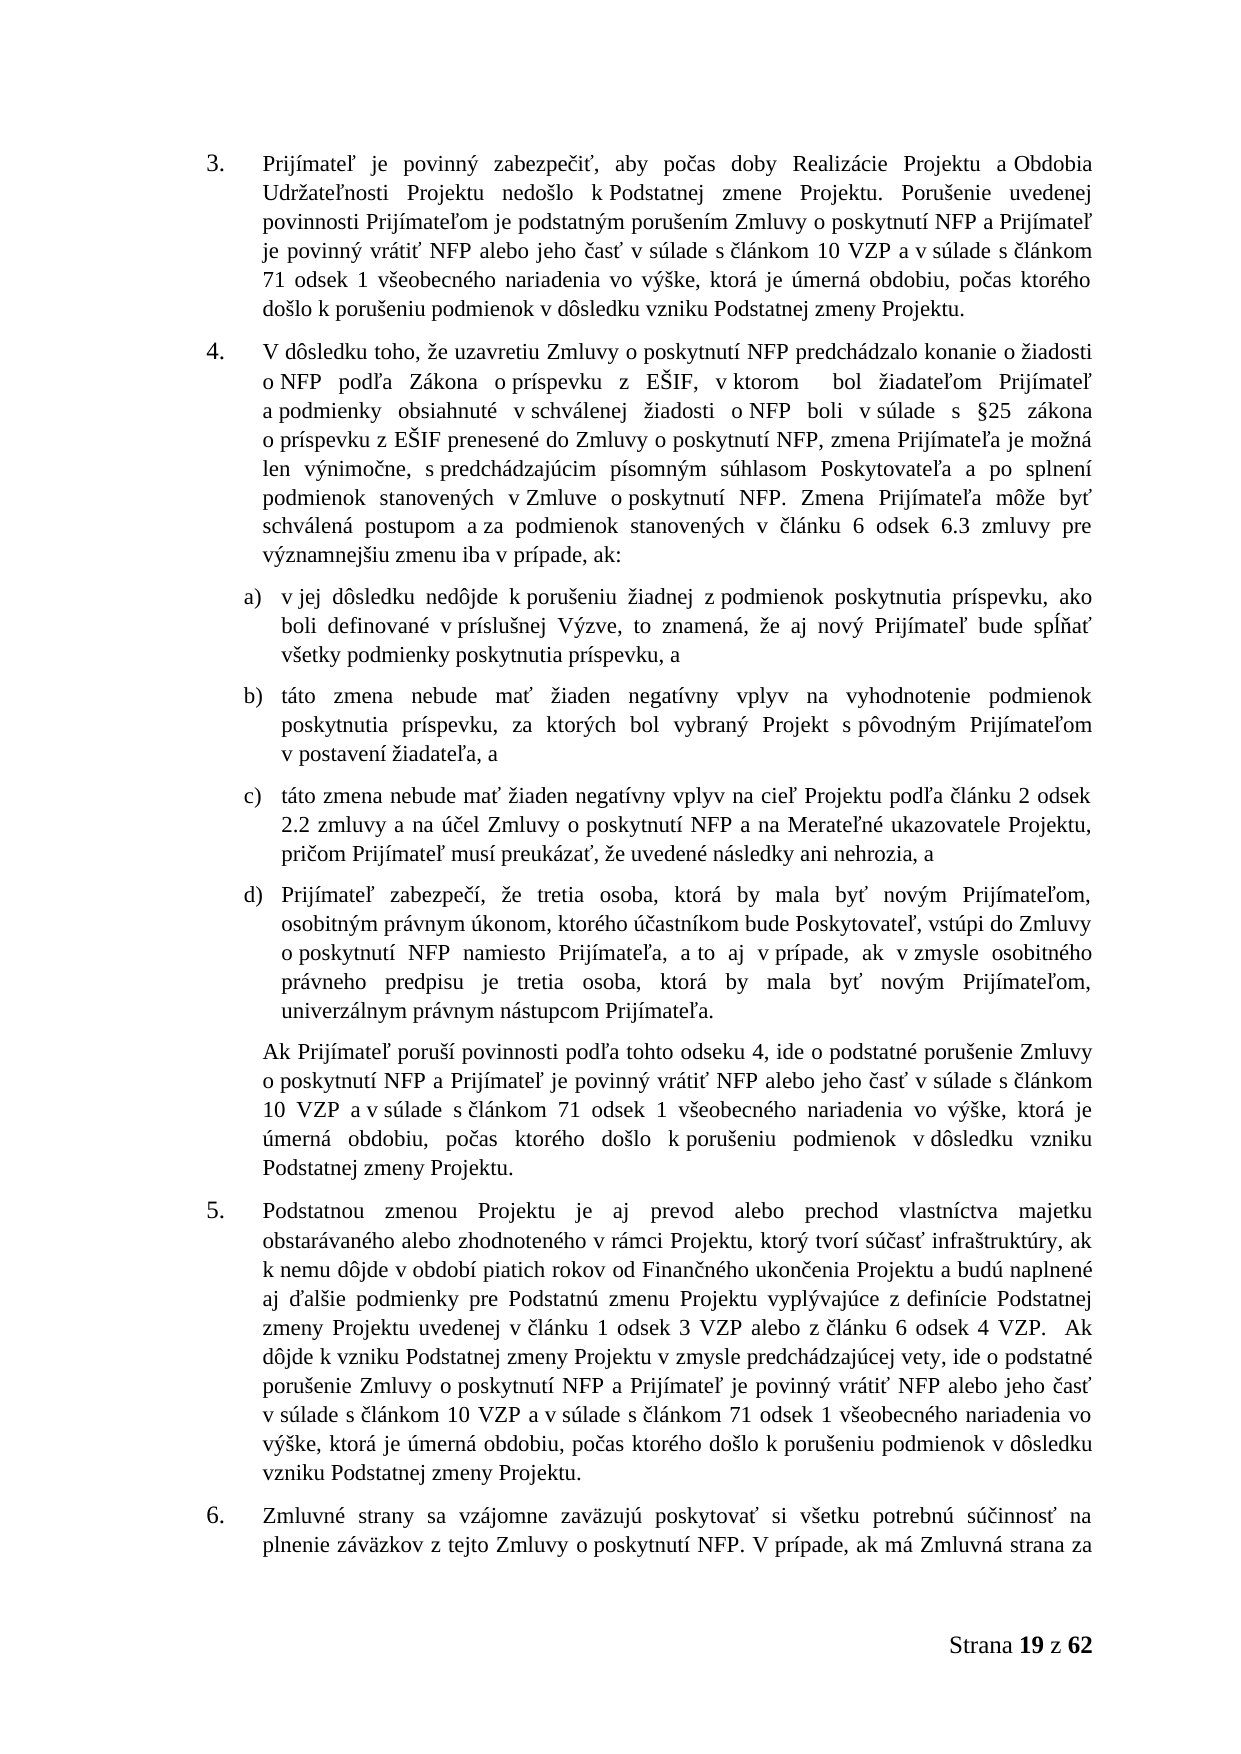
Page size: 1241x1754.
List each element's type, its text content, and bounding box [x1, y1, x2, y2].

list Prijímateľ je povinný zabezpečiť, aby počas doby Realizácie Projektu a Obdobia Udržateľnosti Projektu nedošlo k Podstatnej zmene Projektu. Porušenie uvedenej povinnosti Prijímateľom je podstatným porušením Zmluvy o poskytnutí NFP a Prijímateľ je povinný vrátiť NFP alebo jeho časť v súlade s článkom 10 VZP a v súlade s článkom 71 odsek 1 všeobecného nariadenia vo výške, ktorá je úmerná obdobiu, počas ktorého došlo k porušeniu podmienok v dôsledku vzniku Podstatnej zmeny Projektu. [206, 148, 1092, 321]
list táto zmena nebude mať žiaden negatívny vplyv na cieľ Projektu podľa článku 2 odsek 2.2 zmluvy a na účel Zmluvy o poskytnutí NFP a na Merateľné ukazovatele Projektu, pričom Prijímateľ musí preukázať, že uvedené následky ani nehrozia, a [244, 782, 1092, 866]
text Ak Prijímateľ poruší povinnosti podľa tohto odseku 4, ide o podstatné porušenie Zmluvy o poskytnutí NFP a Prijímateľ je povinný vrátiť NFP alebo jeho časť v súlade s článkom 10 VZP a v súlade s článkom 71 odsek 1 všeobecného nariadenia vo výške, ktorá je úmerná obdobiu, počas ktorého došlo k porušeniu podmienok v dôsledku vzniku Podstatnej zmeny Projektu. [262, 1038, 1092, 1181]
list V dôsledku toho, že uzavretiu Zmluvy o poskytnutí NFP predchádzalo konanie o žiadosti o NFP podľa Zákona o príspevku z EŠIF, v ktorom bol žiadateľom Prijímateľ a podmienky obsiahnuté v schválenej žiadosti o NFP boli v súlade s §25 zákona o príspevku z EŠIF prenesené do Zmluvy o poskytnutí NFP, zmena Prijímateľa je možná len výnimočne, s predchádzajúcim písomným súhlasom Poskytovateľa a po splnení podmienok stanovených v Zmluve o poskytnutí NFP. Zmena Prijímateľa môže byť schválená postupom a za podmienok stanovených v článku 6 odsek 6.3 zmluvy pre významnejšiu zmenu iba v prípade, ak: [206, 336, 1092, 568]
list Prijímateľ zabezpečí, že tretia osoba, ktorá by mala byť novým Prijímateľom, osobitným právnym úkonom, ktorého účastníkom bude Poskytovateľ, vstúpi do Zmluvy o poskytnutí NFP namiesto Prijímateľa, a to aj v prípade, ak v zmysle osobitného právneho predpisu je tretia osoba, ktorá by mala byť novým Prijímateľom, univerzálnym právnym nástupcom Prijímateľa. [244, 881, 1092, 1023]
list v jej dôsledku nedôjde k porušeniu žiadnej z podmienok poskytnutia príspevku, ako boli definované v príslušnej Výzve, to znamená, že aj nový Prijímateľ bude spĺňať všetky podmienky poskytnutia príspevku, a [244, 583, 1092, 667]
list Podstatnou zmenou Projektu je aj prevod alebo prechod vlastníctva majetku obstarávaného alebo zhodnoteného v rámci Projektu, ktorý tvorí súčasť infraštruktúry, ak k nemu dôjde v období piatich rokov od Finančného ukončenia Projektu a budú naplnené aj ďalšie podmienky pre Podstatnú zmenu Projektu vyplývajúce z definície Podstatnej zmeny Projektu uvedenej v článku 1 odsek 3 VZP alebo z článku 6 odsek 4 VZP. Ak dôjde k vzniku Podstatnej zmeny Projektu v zmysle predchádzajúcej vety, ide o podstatné porušenie Zmluvy o poskytnutí NFP a Prijímateľ je povinný vrátiť NFP alebo jeho časť v súlade s článkom 10 VZP a v súlade s článkom 71 odsek 1 všeobecného nariadenia vo výške, ktorá je úmerná obdobiu, počas ktorého došlo k porušeniu podmienok v dôsledku vzniku Podstatnej zmeny Projektu. [206, 1196, 1092, 1485]
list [206, 1500, 1092, 1558]
list táto zmena nebude mať žiaden negatívny vplyv na vyhodnotenie podmienok poskytnutia príspevku, za ktorých bol vybraný Projekt s pôvodným Prijímateľom v postavení žiadateľa, a [244, 682, 1092, 767]
